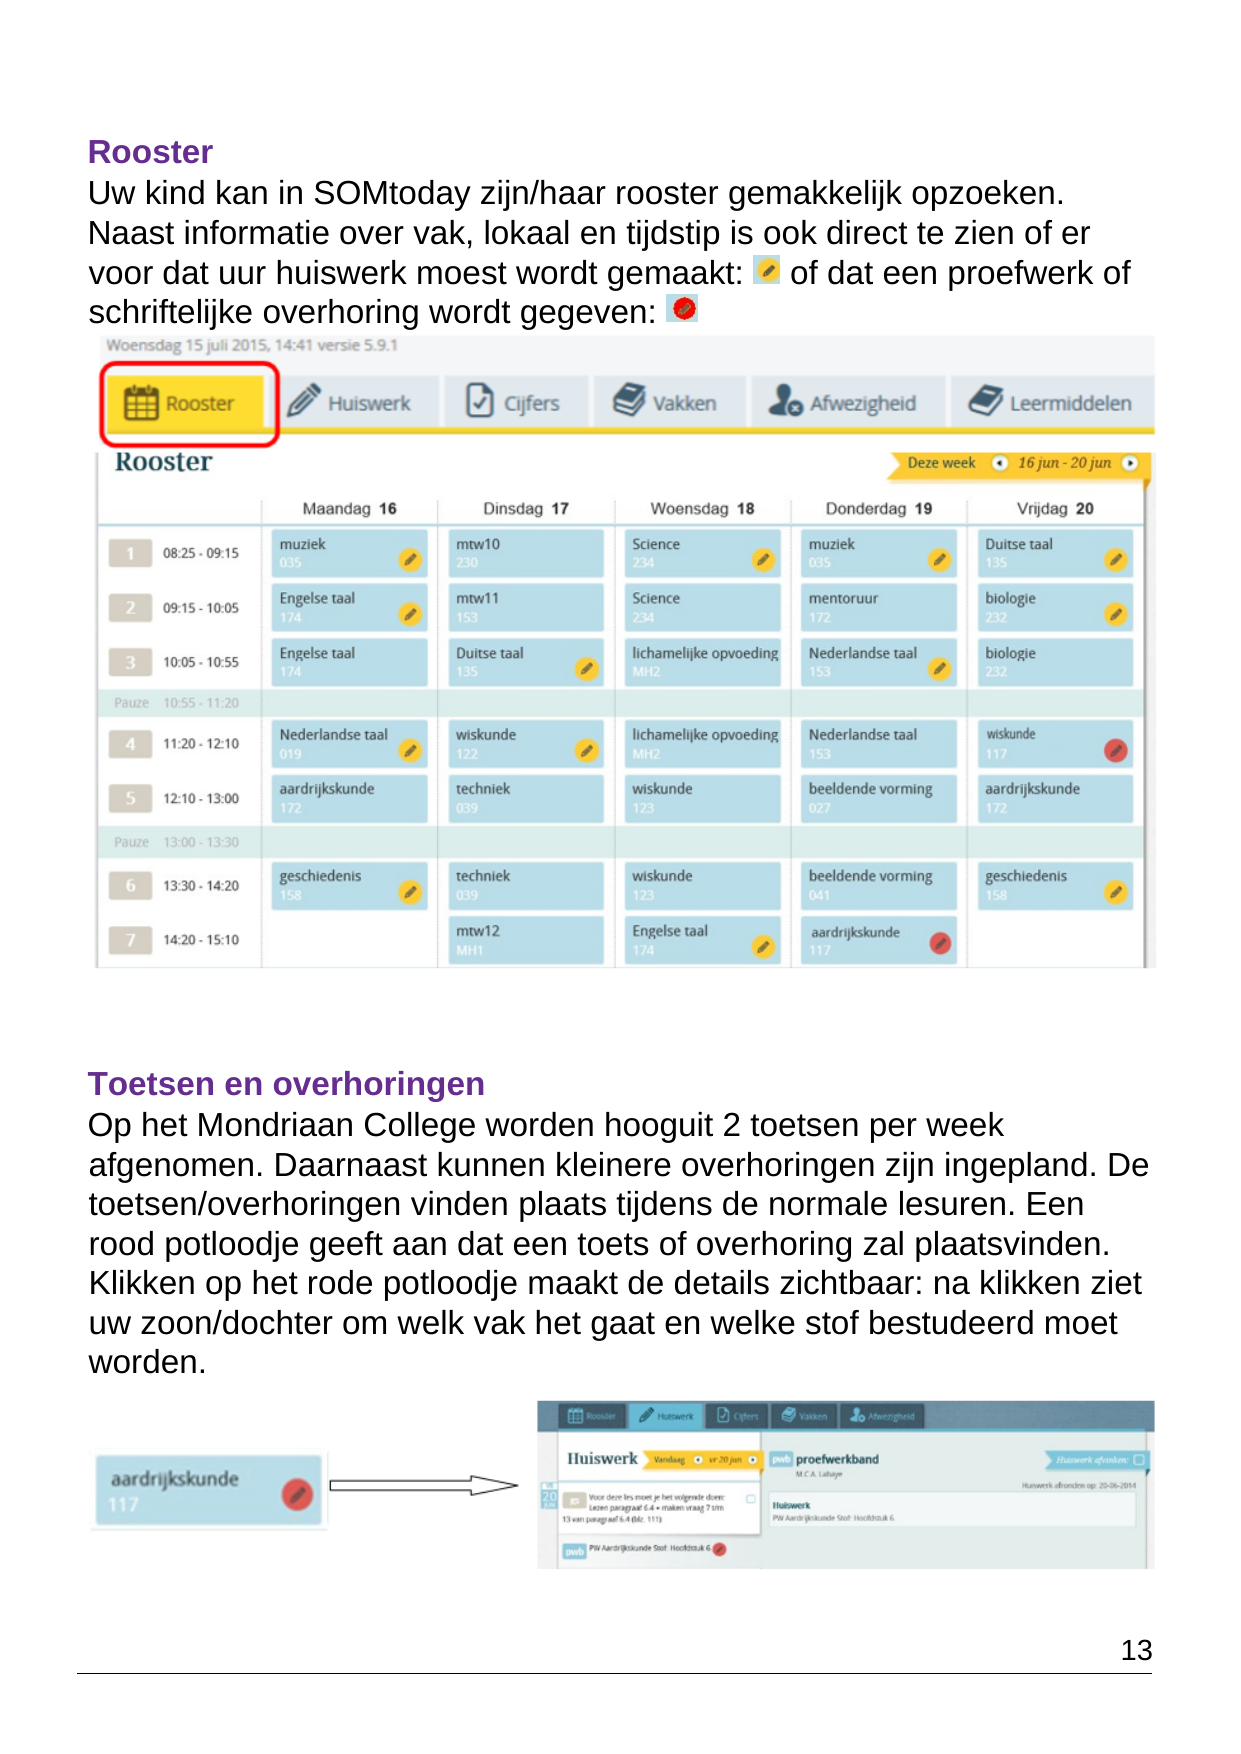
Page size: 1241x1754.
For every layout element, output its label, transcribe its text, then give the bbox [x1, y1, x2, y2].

text Naast informatie over vak, lokaal en tijdstip is ook direct te zien of er voor dat uur huiswerk moest wordt gemaakt: of dat een proefwerk of schriftelijke overhoring wordt gegeven: [87, 213, 1161, 331]
text Op het Mondriaan College worden hooguit 2 toetsen per week afgenomen. Daarnaast kunnen kleinere overhoringen zijn ingepland. De toetsen/overhoringen vinden plaats tijdens de normale lesuren. Een rood potloodje geeft aan dat een toets of overhoring zal plaatsvinden. Klikken op het rode potloodje maakt de details zichtbaar: na klikken ziet uw zoon/dochter om welk vak het gaat en welke stof bestudeerd moet worden. [87, 1105, 1161, 1381]
subtitle Rooster [87, 132, 1134, 170]
text Uw kind kan in SOMtoday zijn/haar rooster gemakkelijk opzoeken. [87, 173, 1161, 212]
picture [87, 332, 1160, 981]
picture [88, 1382, 1161, 1583]
subtitle Toetsen en overhoringen [87, 1063, 1134, 1102]
